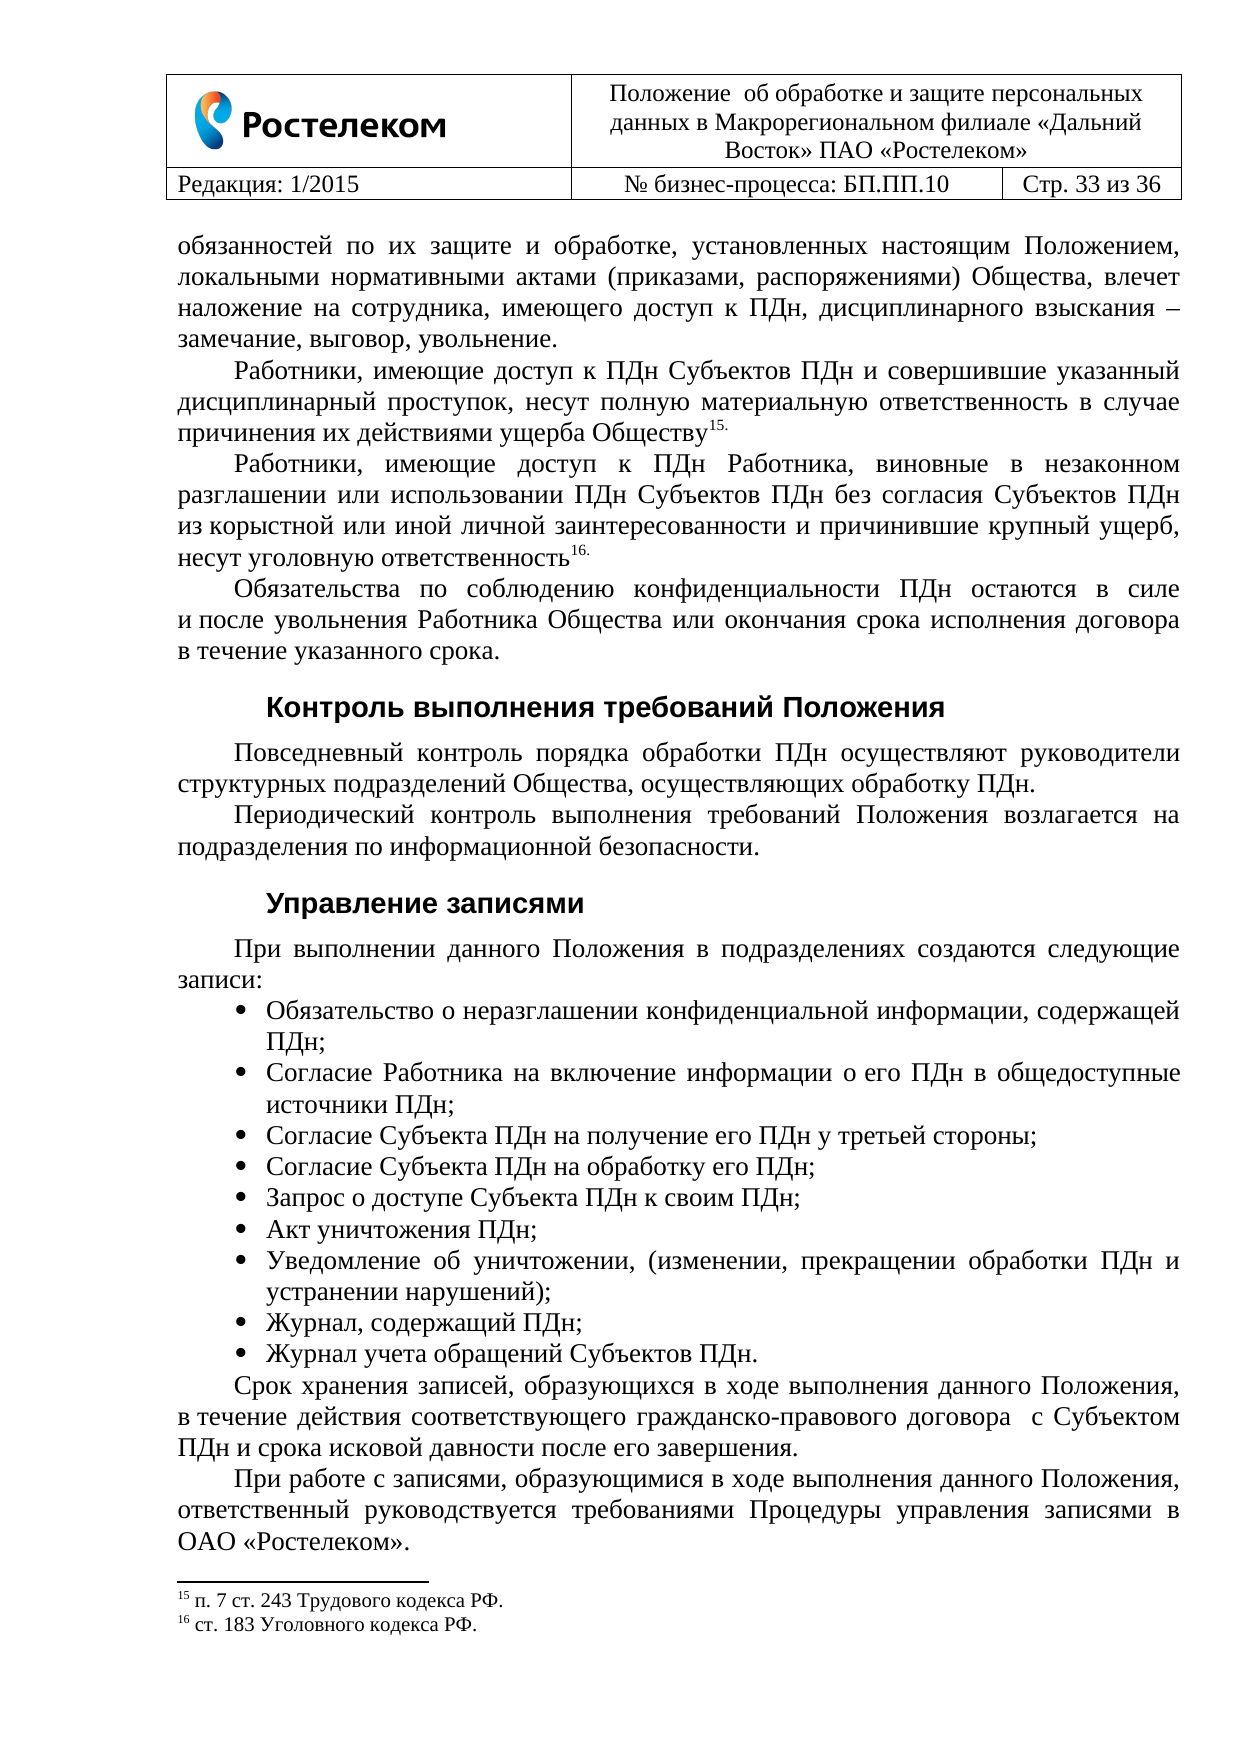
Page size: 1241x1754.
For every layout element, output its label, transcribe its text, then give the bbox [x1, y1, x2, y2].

list Уведомление об уничтожении, (изменении, прекращении обработки ПДн и устранении нарушений); [236, 1244, 1181, 1306]
text Работники, имеющие доступ к ПДн Субъектов ПДн и совершившие указанный дисциплинарный проступок, несут полную материальную ответственность в случае причинения их действиями ущерба Обществу. [177, 354, 1181, 447]
subtitle Управление записями [214, 886, 1181, 919]
subtitle Контроль выполнения требований Положения [214, 690, 1181, 724]
list Согласие Субъекта ПДн на обработку его ПДн; [236, 1150, 1181, 1181]
list Журнал учета обращений Субъектов ПДн. [236, 1338, 1181, 1369]
list Обязательство о неразглашении конфиденциальной информации, содержащей ПДн; [236, 994, 1181, 1057]
text Периодический контроль выполнения требований Положения возлагается на подразделения по информационной безопасности. [177, 798, 1181, 861]
list Согласие Субъекта ПДн на получение его ПДн у третьей стороны; [236, 1119, 1181, 1150]
list Согласие Работника на включение информации о его ПДн в общедоступные источники ПДн; [236, 1057, 1181, 1119]
text Срок хранения записей, образующихся в ходе выполнения данного Положения, в течение действия соответствующего гражданско-правового договора с Субъектом ПДн и срока исковой давности после его завершения. [177, 1369, 1181, 1462]
text При работе с записями, образующимися в ходе выполнения данного Положения, ответственный руководствуется требованиями Процедуры управления записями в ОАО «Ростелеком». [177, 1462, 1181, 1556]
text Работники, имеющие доступ к ПДн Работника, виновные в незаконном разглашении или использовании ПДн Субъектов ПДн без согласия Субъектов ПДн из корыстной или иной личной заинтересованности и причинившие крупный ущерб, несут уголовную ответственность. [177, 447, 1181, 572]
list Журнал, содержащий ПДн; [236, 1306, 1181, 1338]
list Акт уничтожения ПДн; [236, 1213, 1181, 1244]
picture [177, 75, 462, 167]
text Обязательства по соблюдению конфиденциальности ПДн остаются в силе и после увольнения Работника Общества или окончания срока исполнения договора в течение указанного срока. [177, 572, 1181, 665]
list Запрос о доступе Субъекта ПДн к своим ПДн; [236, 1181, 1181, 1213]
text Повседневный контроль порядка обработки ПДн осуществляют руководители структурных подразделений Общества, осуществляющих обработку ПДн. [177, 736, 1181, 798]
text При выполнении данного Положения в подразделениях создаются следующие записи: [177, 932, 1181, 994]
